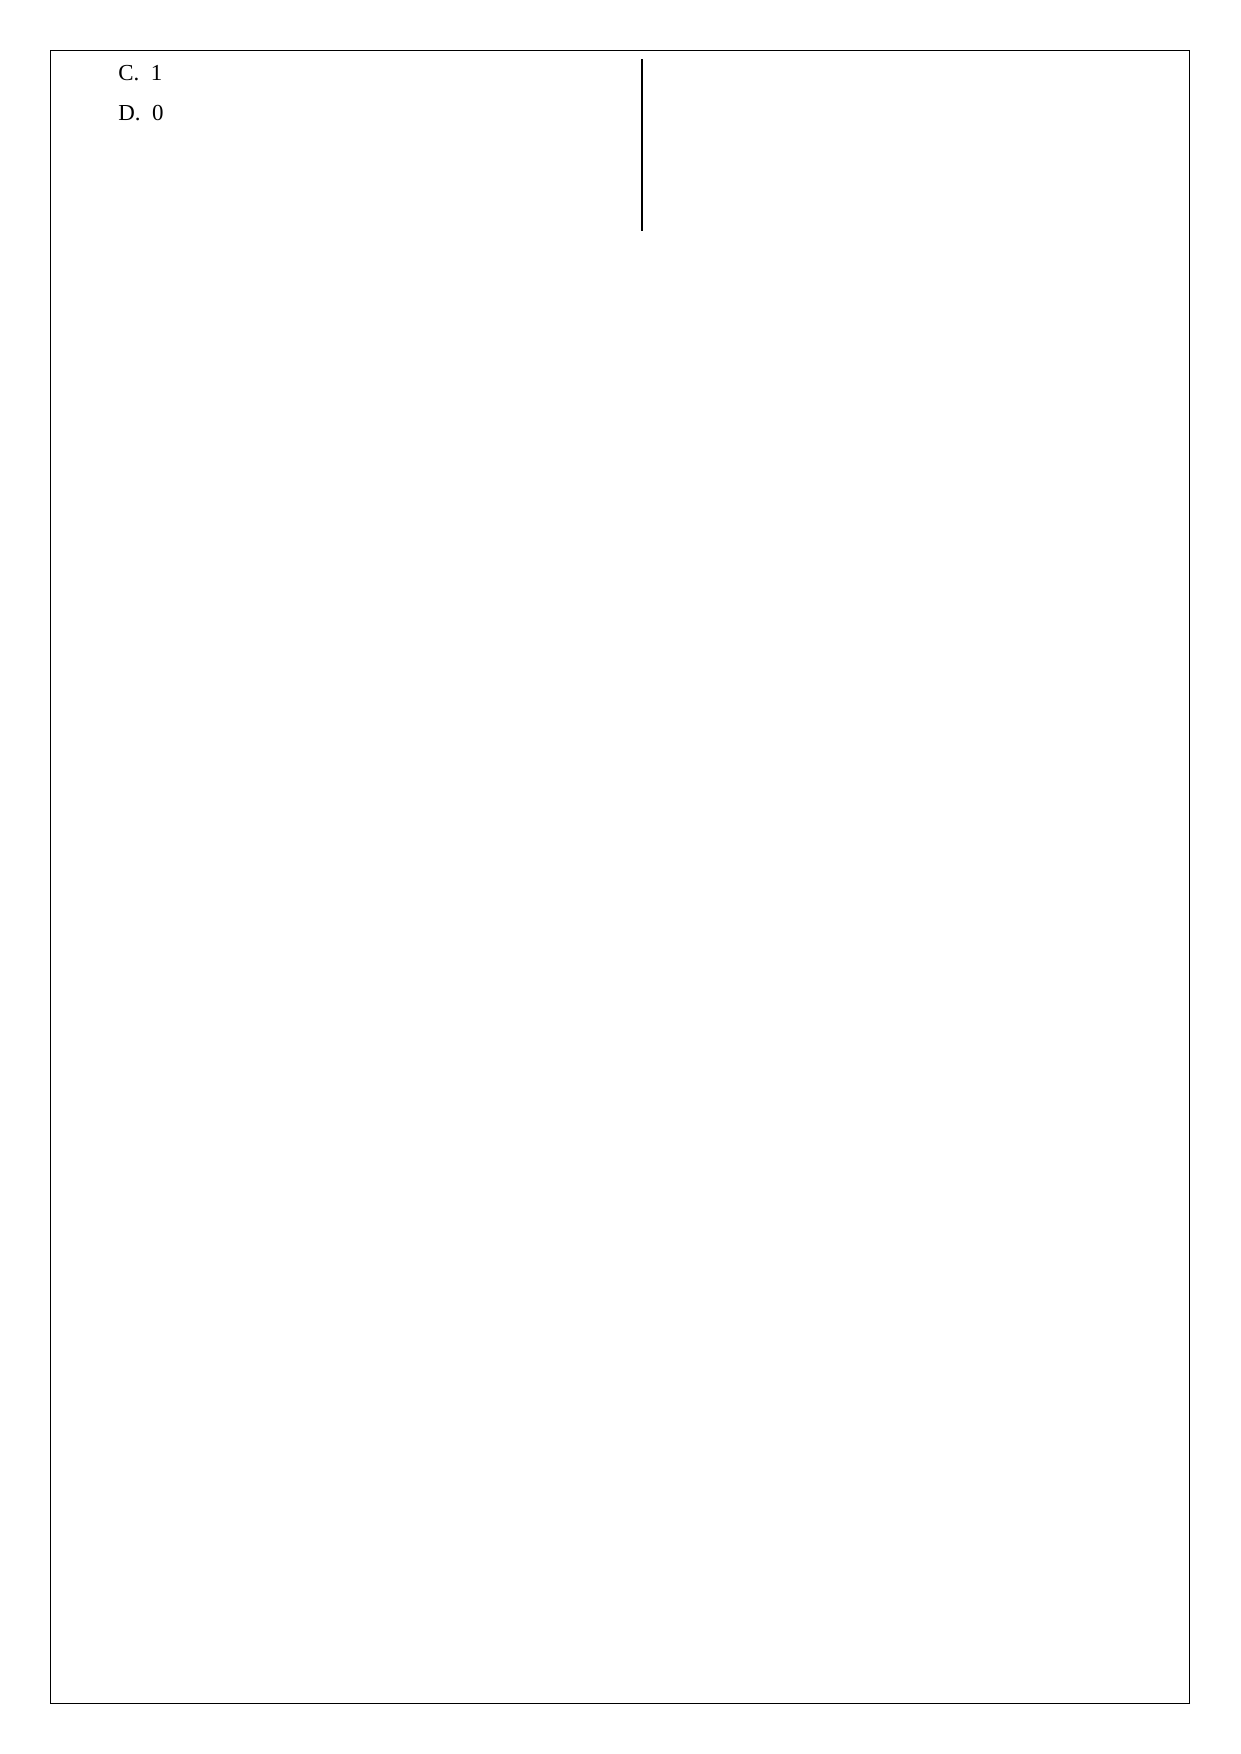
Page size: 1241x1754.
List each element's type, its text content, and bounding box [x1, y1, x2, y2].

text C. 1 [118, 59, 546, 86]
text D. 0 [118, 99, 546, 125]
